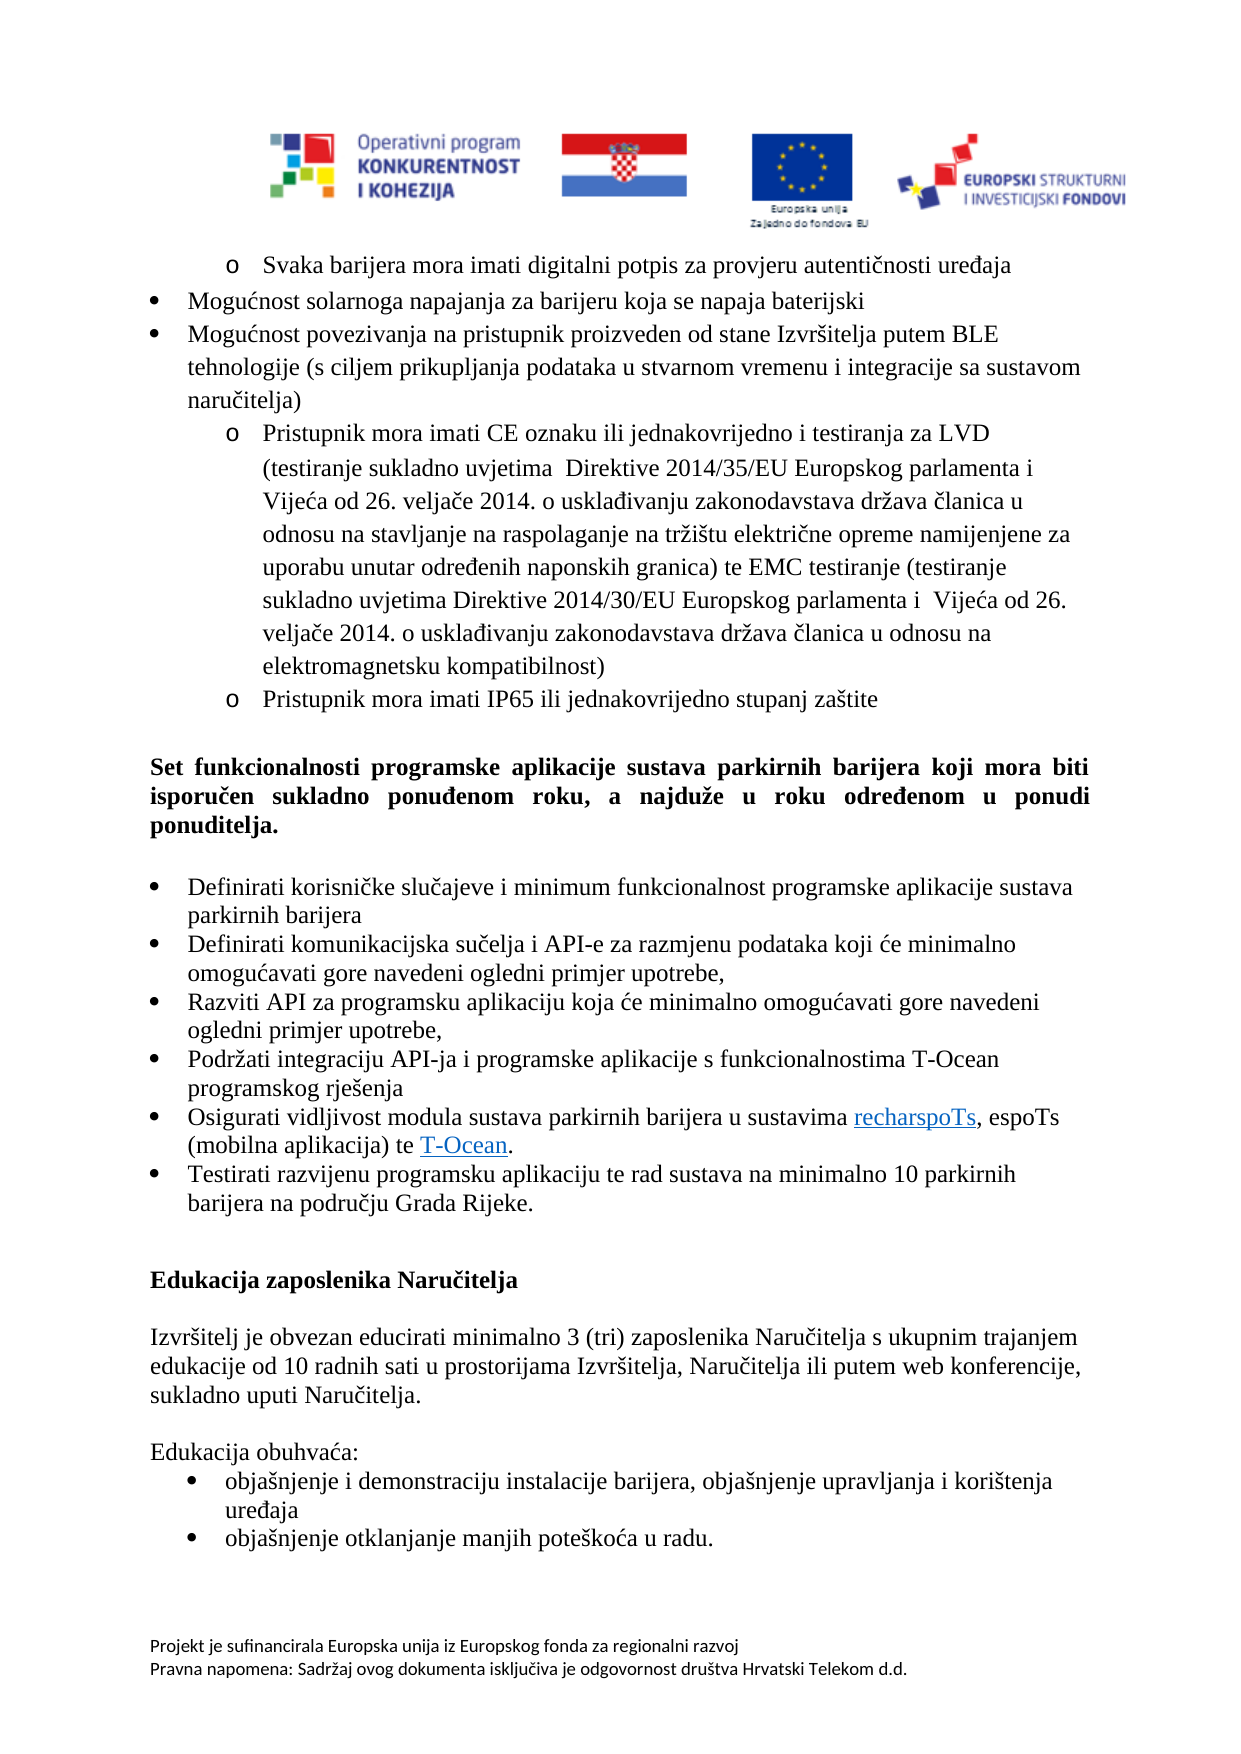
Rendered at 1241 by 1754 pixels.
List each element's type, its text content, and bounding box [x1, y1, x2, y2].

list Definirati korisničke slučajeve i minimum funkcionalnost programske aplikacije sustava parkirnih barijera [150, 872, 1090, 929]
list Svaka barijera mora imati digitalni potpis za provjeru autentičnosti uređaja [225, 251, 1090, 281]
list Mogućnost povezivanja na pristupnik proizveden od stane Izvršitelja putem BLE tehnologije (s ciljem prikupljanja podataka u stvarnom vremenu i integracije sa sustavom naručitelja) [150, 319, 1090, 413]
text Izvršitelj je obvezan educirati minimalno 3 (tri) zaposlenika Naručitelja s ukupnim trajanjem edukacije od 10 radnih sati u prostorijama Izvršitelja, Naručitelja ili putem web konferencije, sukladno uputi Naručitelja. [150, 1322, 1090, 1408]
text Edukacija zaposlenika Naručitelja [150, 1265, 1090, 1293]
text Set funkcionalnosti programske aplikacije sustava parkirnih barijera koji mora biti isporučen sukladno ponuđenom roku, a najduže u roku određenom u ponudi ponuditelja. [150, 752, 1090, 839]
list Testirati razvijenu programsku aplikaciju te rad sustava na minimalno 10 parkirnih barijera na području Grada Rijeke. [150, 1159, 1090, 1217]
list objašnjenje i demonstraciju instalacije barijera, objašnjenje upravljanja i korištenja uređaja [187, 1466, 1090, 1523]
list Podržati integraciju API-ja i programske aplikacije s funkcionalnostima T-Ocean programskog rješenja [150, 1044, 1090, 1102]
text Edukacija obuhvaća: [150, 1437, 1090, 1466]
list Pristupnik mora imati CE oznaku ili jednakovrijedno i testiranja za LVD (testiranje sukladno uvjetima Direktive 2014/35/EU Europskog parlamenta i Vijeća od 26. veljače 2014. o usklađivanju zakonodavstava država članica u odnosu na stavljanje na raspolaganje na tržištu električne opreme namijenjene za uporabu unutar određenih naponskih granica) te EMC testiranje (testiranje sukladno uvjetima Direktive 2014/30/EU Europskog parlamenta i Vijeća od 26. veljače 2014. o usklađivanju zakonodavstava država članica u odnosu na elektromagnetsku kompatibilnost) [225, 418, 1090, 680]
list Pristupnik mora imati IP65 ili jednakovrijedno stupanj zaštite [225, 684, 1090, 715]
list objašnjenje otklanjanje manjih poteškoća u radu. [187, 1523, 1090, 1552]
list Razviti API za programsku aplikaciju koja će minimalno omogućavati gore navedeni ogledni primjer upotrebe, [150, 987, 1090, 1044]
list Osigurati vidljivost modula sustava parkirnih barijera u sustavima recharspoTs, espoTs (mobilna aplikacija) te T-Ocean. [150, 1102, 1090, 1159]
list Mogućnost solarnoga napajanja za barijeru koja se napaja baterijski [150, 286, 1090, 314]
list Definirati komunikacijska sučelja i API-e za razmjenu podataka koji će minimalno omogućavati gore navedeni ogledni primjer upotrebe, [150, 929, 1090, 987]
